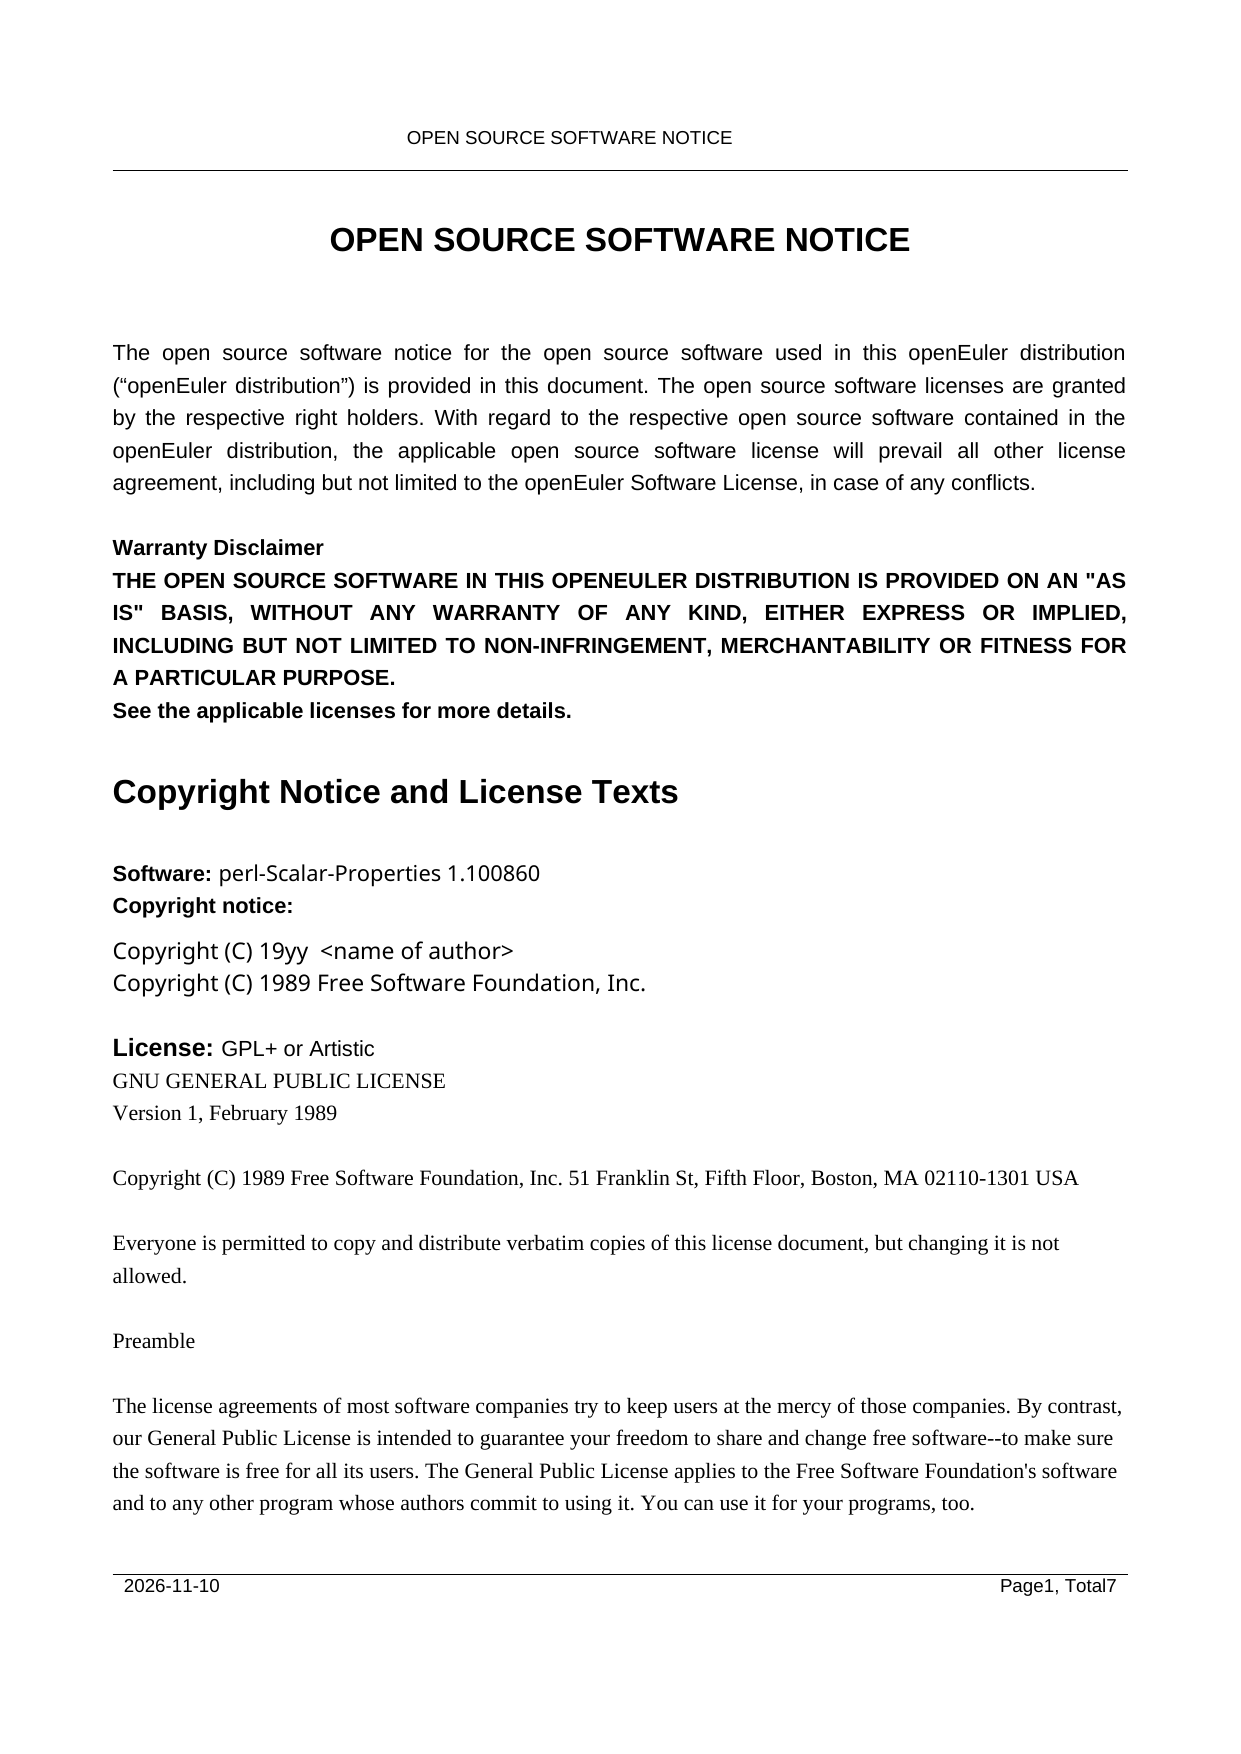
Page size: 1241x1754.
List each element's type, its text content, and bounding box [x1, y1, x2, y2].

text Copyright Notice and License Texts [112, 759, 1128, 824]
text Copyright notice: [112, 889, 1128, 921]
title Software: perl-Scalar-Properties 1.100860 [112, 856, 1128, 889]
text Copyright (C) 19yy <name of author> Copyright (C) 1989 Free Software Foundation, Inc. [112, 934, 1128, 1031]
text THE OPEN SOURCE SOFTWARE IN THIS OPENEULER DISTRIBUTION IS PROVIDED ON AN "AS IS" BASIS, WITHOUT ANY WARRANTY OF ANY KIND, EITHER EXPRESS OR IMPLIED, INCLUDING BUT NOT LIMITED TO NON-INFRINGEMENT, MERCHANTABILITY OR FITNESS FOR A PARTICULAR PURPOSE. See the applicable licenses for more details. [112, 564, 1128, 726]
text Warranty Disclaimer [112, 531, 1128, 564]
text License: GPL+ or Artistic [112, 1031, 1128, 1064]
text OPEN SOURCE SOFTWARE NOTICE [112, 206, 1128, 271]
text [112, 1064, 1128, 1519]
text The open source software notice for the open source software used in this openEuler distribution (“openEuler distribution”) is provided in this document. The open source software licenses are granted by the respective right holders. With regard to the respective open source software contained in the openEuler distribution, the applicable open source software license will prevail all other license agreement, including but not limited to the openEuler Software License, in case of any conflicts. [112, 336, 1128, 499]
